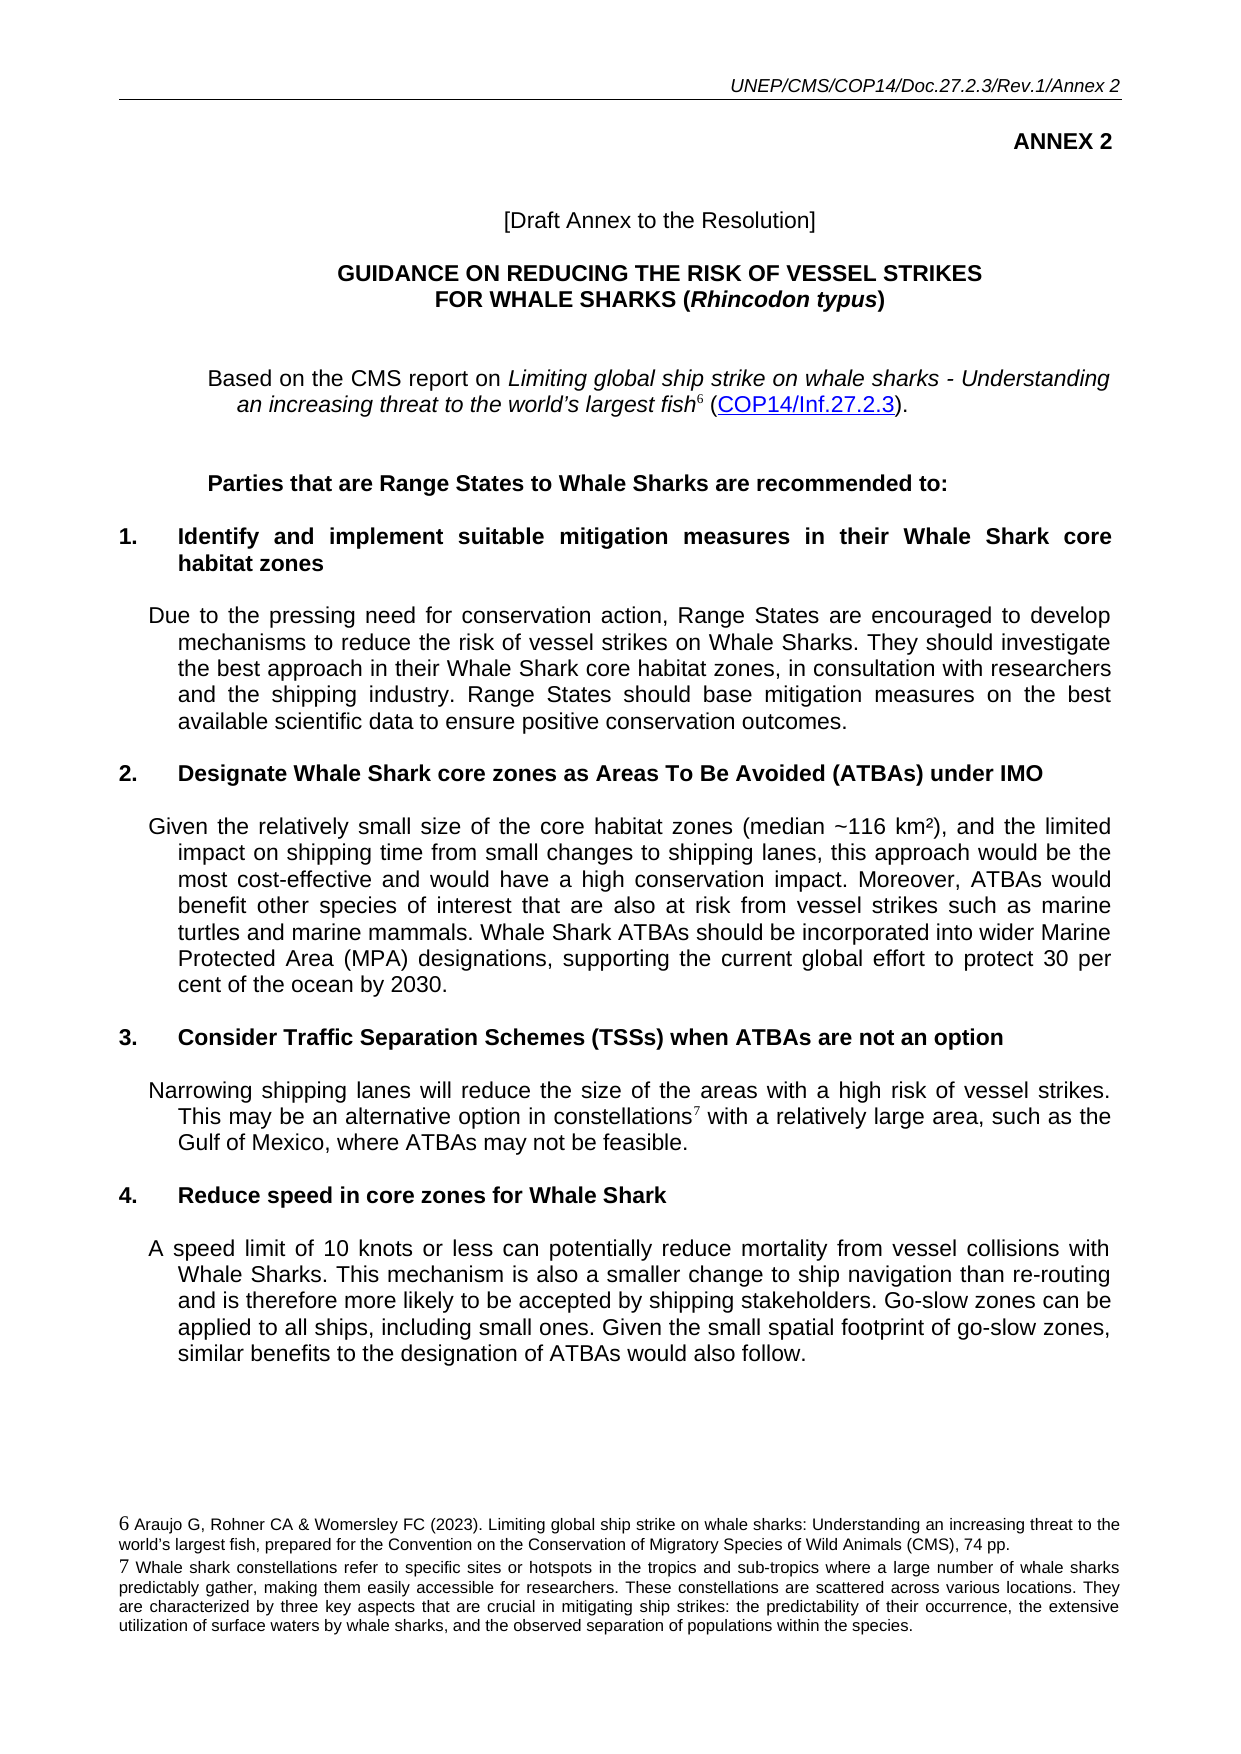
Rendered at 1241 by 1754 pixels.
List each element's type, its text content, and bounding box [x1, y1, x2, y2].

text Based on the CMS report on Limiting global ship strike on whale sharks - Understanding an increasing threat to the world’s largest fish (COP14/Inf.27.2.3). [207, 365, 1112, 418]
list Designate Whale Shark core zones as Areas To Be Avoided (ATBAs) under IMO [118, 760, 1112, 787]
text Narrowing shipping lanes will reduce the size of the areas with a high risk of vessel strikes. This may be an alternative option in constellations with a relatively large area, such as the Gulf of Mexico, where ATBAs may not be feasible. [148, 1077, 1112, 1156]
list Annex 2 [118, 128, 1112, 154]
text FOR WHALE SHARKS (Rhincodon typus) [207, 286, 1112, 312]
text GUIDANCE ON REDUCING THE RISK OF VESSEL STRIKES [207, 259, 1112, 286]
list Due to the pressing need for conservation action, Range States are encouraged to develop mechanisms to reduce the risk of vessel strikes on Whale Sharks. They should investigate the best approach in their Whale Shark core habitat zones, in consultation with researchers and the shipping industry. Range States should base mitigation measures on the best available scientific data to ensure positive conservation outcomes. [148, 602, 1112, 734]
text A speed limit of 10 knots or less can potentially reduce mortality from vessel collisions with Whale Sharks. This mechanism is also a smaller change to ship navigation than re-routing and is therefore more likely to be accepted by shipping stakeholders. Go-slow zones can be applied to all ships, including small ones. Given the small spatial footprint of go-slow zones, similar benefits to the designation of ATBAs would also follow. [148, 1235, 1112, 1367]
list Identify and implement suitable mitigation measures in their Whale Shark core habitat zones [118, 523, 1112, 576]
text Parties that are Range States to Whale Sharks are recommended to: [207, 470, 1112, 497]
text Given the relatively small size of the core habitat zones (median ~116 km²), and the limited impact on shipping time from small changes to shipping lanes, this approach would be the most cost-effective and would have a high conservation impact. Moreover, ATBAs would benefit other species of interest that are also at risk from vessel strikes such as marine turtles and marine mammals. Whale Shark ATBAs should be incorporated into wider Marine Protected Area (MPA) designations, supporting the current global effort to protect 30 per cent of the ocean by 2030. [148, 813, 1112, 997]
list Consider Traffic Separation Schemes (TSSs) when ATBAs are not an option [118, 1024, 1112, 1050]
list Reduce speed in core zones for Whale Shark [118, 1182, 1112, 1208]
text [Draft Annex to the Resolution] [207, 207, 1112, 233]
